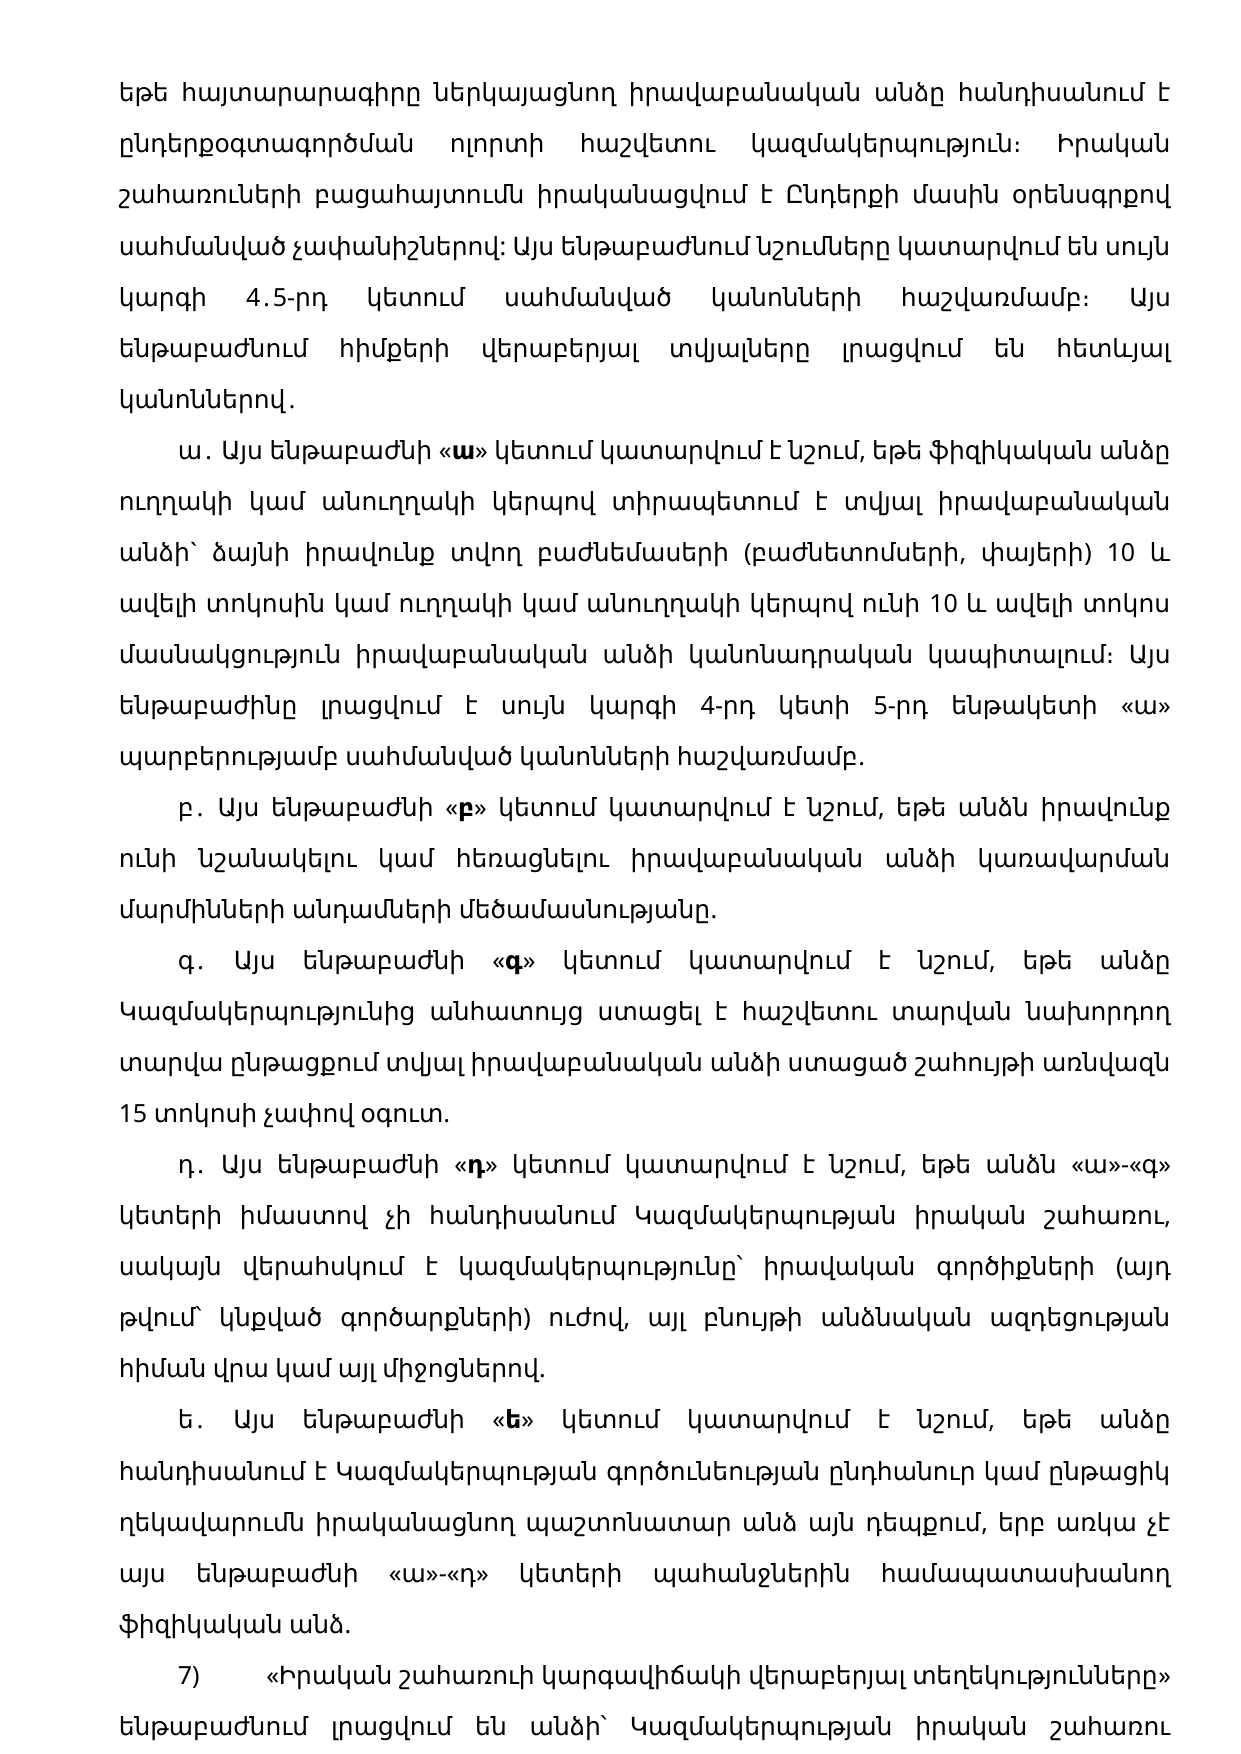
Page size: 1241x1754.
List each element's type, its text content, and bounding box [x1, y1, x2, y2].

text գ․ Այս ենթաբաժնի «գ» կետում կատարվում է նշում, եթե անձը Կազմակերպությունից անհատույց ստացել է հաշվետու տարվան նախորդող տարվա ընթացքում տվյալ իրավաբանական անձի ստացած շահույթի առնվազն 15 տոկոսի չափով օգուտ. [118, 943, 1171, 1130]
text ե․ Այս ենթաբաժնի «ե» կետում կատարվում է նշում, եթե անձը հանդիսանում է Կազմակերպության գործունեության ընդհանուր կամ ընթացիկ ղեկավարումն իրականացնող պաշտոնատար անձ այն դեպքում, երբ առկա չէ այս ենթաբաժնի «ա»-«դ» կետերի պահանջներին համապատասխանող ֆիզիկական անձ. [118, 1402, 1171, 1640]
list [118, 75, 1171, 415]
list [118, 1657, 1171, 1742]
text ա․ Այս ենթաբաժնի «ա» կետում կատարվում է նշում, եթե ֆիզիկական անձը ուղղակի կամ անուղղակի կերպով տիրապետում է տվյալ իրավաբանական անձի` ձայնի իրավունք տվող բաժնեմասերի (բաժնետոմսերի, փայերի) 10 և ավելի տոկոսին կամ ուղղակի կամ անուղղակի կերպով ունի 10 և ավելի տոկոս մասնակցություն իրավաբանական անձի կանոնադրական կապիտալում։ Այս ենթաբաժինը լրացվում է սույն կարգի 4-րդ կետի 5-րդ ենթակետի «ա» պարբերությամբ սահմանված կանոնների հաշվառմամբ. [118, 432, 1171, 773]
text դ․ Այս ենթաբաժնի «դ» կետում կատարվում է նշում, եթե անձն «ա»-«գ» կետերի իմաստով չի հանդիսանում Կազմակերպության իրական շահառու, սակայն վերահսկում է կազմակերպությունը՝ իրավական գործիքների (այդ թվում՝ կնքված գործարքների) ուժով, այլ բնույթի անձնական ազդեցության հիման վրա կամ այլ միջոցներով. [118, 1147, 1171, 1385]
text բ․ Այս ենթաբաժնի «բ» կետում կատարվում է նշում, եթե անձն իրավունք ունի նշանակելու կամ հեռացնելու իրավաբանական անձի կառավարման մարմինների անդամների մեծամասնությանը. [118, 789, 1171, 926]
